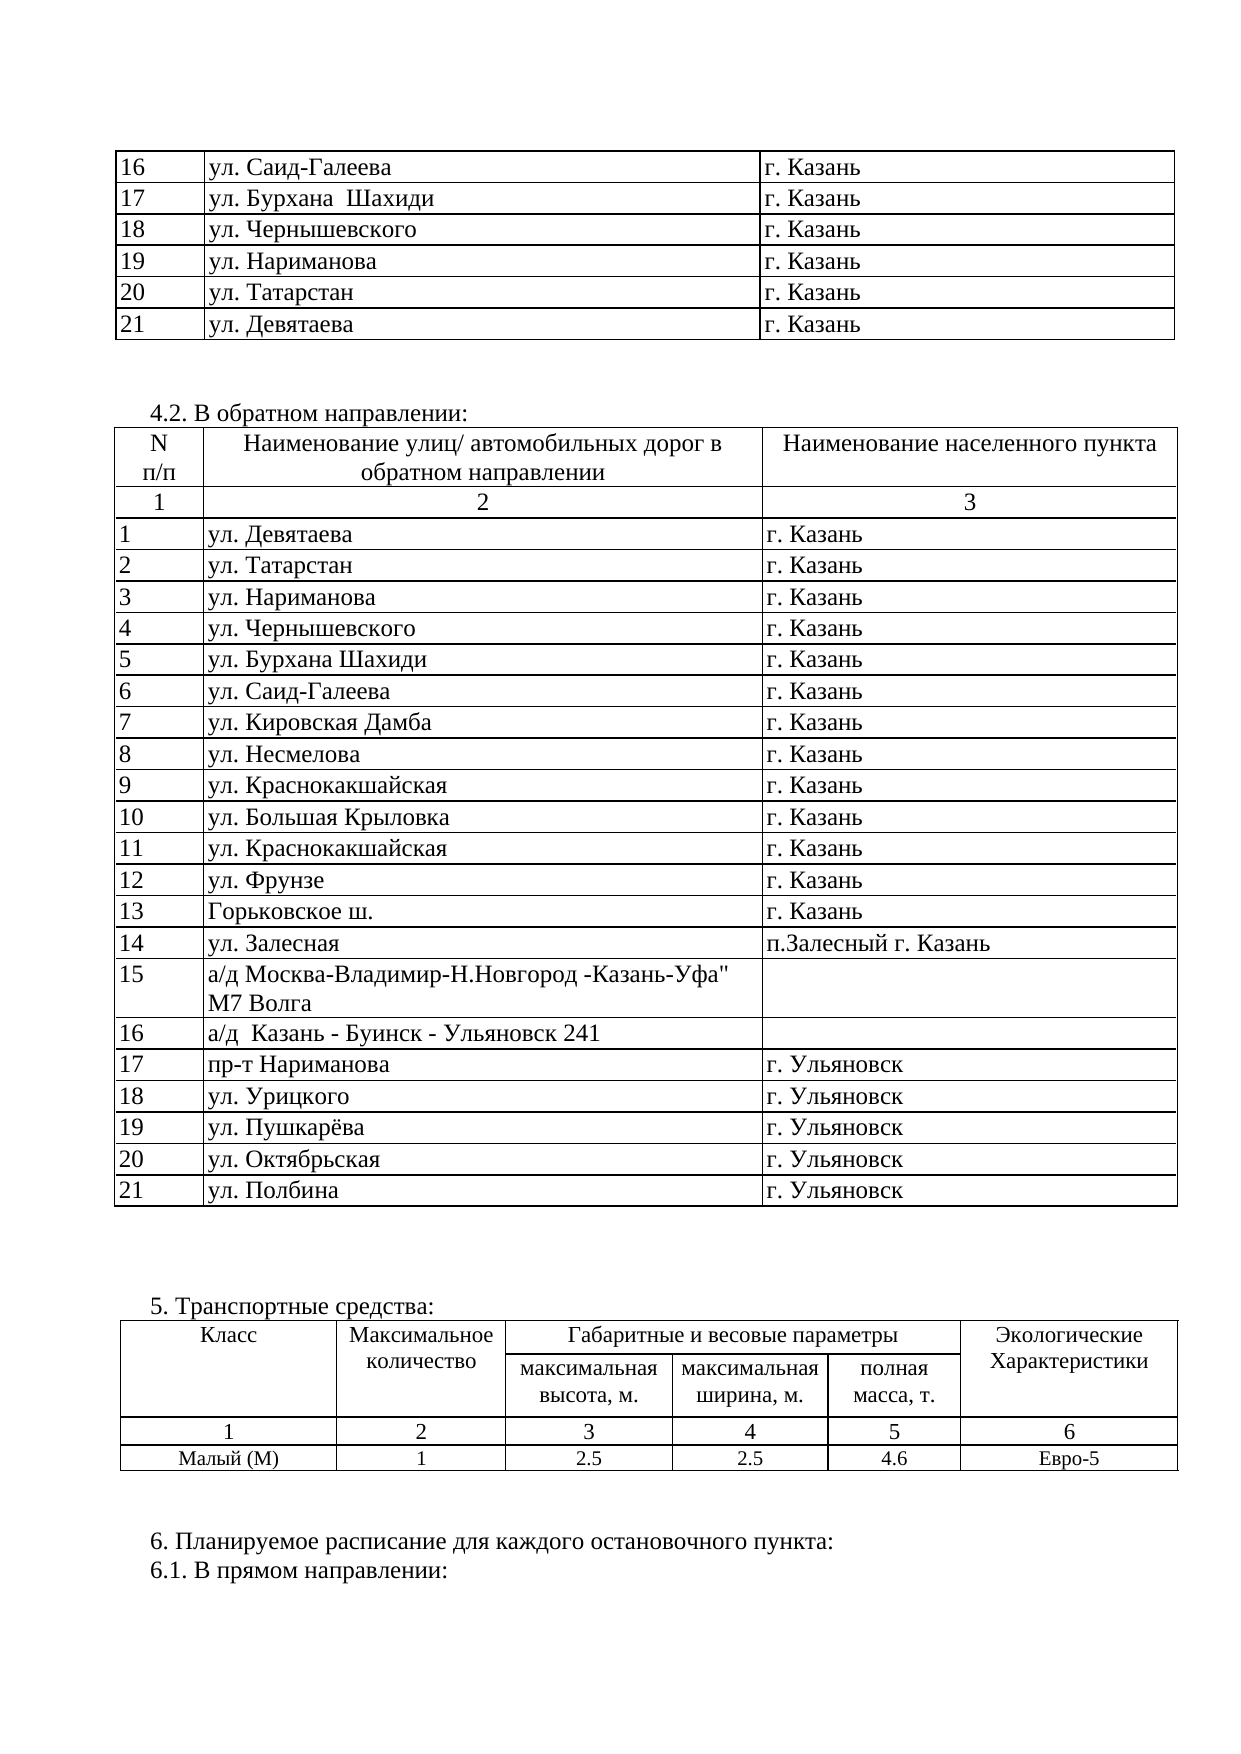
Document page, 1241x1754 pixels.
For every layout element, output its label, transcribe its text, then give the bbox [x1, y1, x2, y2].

table_cell ул. Бурхана Шахиди [205, 183, 759, 213]
table_cell г. Казань [763, 674, 1177, 706]
table_cell ул. Фрунзе [204, 865, 762, 894]
table_cell 16 [117, 152, 204, 181]
table_cell ул. Краснокакшайская [204, 770, 762, 800]
table_cell г. Казань [763, 549, 1177, 580]
table_cell максимальная ширина, м. [673, 1355, 827, 1416]
table_cell г. Казань [763, 800, 1177, 832]
table_cell 8 [115, 738, 203, 769]
table_cell г. Казань [763, 863, 1177, 894]
table_cell ул. Саид-Галеева [205, 152, 759, 181]
table_cell ул. Краснокакшайская [204, 833, 762, 863]
table_cell 16 [115, 1018, 203, 1048]
table_cell ул. Урицкого [204, 1081, 762, 1111]
table_cell 12 [115, 864, 203, 894]
table_cell ул. Девятаева [205, 309, 759, 339]
table_cell 21 [117, 309, 204, 339]
table_cell ул. Бурхана Шахиди [204, 645, 762, 674]
table_cell 19 [115, 1112, 203, 1142]
table_header Наименование населенного пункта [763, 428, 1177, 486]
table_cell максимальная высота, м. [506, 1355, 672, 1416]
table_cell 21 [115, 1175, 203, 1205]
table_cell г. Казань [763, 706, 1177, 737]
table_cell г. Казань [763, 611, 1177, 643]
table_cell г. Казань [763, 517, 1177, 548]
table_cell ул. Залесная [204, 928, 762, 957]
table_cell г. Ульяновск [763, 1143, 1177, 1174]
table_cell а/д Москва-Владимир-Н.Новгород -Казань-Уфа" М7 Волга [204, 959, 762, 1017]
table_cell ул. Кировская Дамба [204, 707, 762, 737]
table_cell 6 [961, 1418, 1177, 1444]
table_cell 4 [115, 613, 203, 643]
table_cell г. Ульяновск [763, 1111, 1177, 1142]
table_cell 11 [115, 833, 203, 863]
table_cell а/д Казань - Буинск - Ульяновск 241 [204, 1018, 762, 1048]
table_cell 1 [115, 518, 203, 548]
table_header Наименование улиц/ автомобильных дорог в обратном направлении [204, 428, 762, 486]
table_cell ул. Саид-Галеева [204, 676, 762, 706]
table_cell 1 [121, 1418, 336, 1444]
table_cell полная масса, т. [829, 1355, 960, 1416]
table_cell 20 [117, 277, 204, 307]
table_cell г. Казань [761, 309, 1174, 339]
table_cell 2 [337, 1418, 505, 1444]
table_cell Евро-5 [961, 1446, 1177, 1470]
table_cell 2 [115, 550, 203, 580]
table_cell ул. Большая Крыловка [204, 802, 762, 832]
table_cell 14 [115, 927, 203, 957]
table_cell 3 [763, 486, 1177, 517]
table_cell 2.5 [673, 1446, 827, 1470]
table_cell 6 [115, 675, 203, 706]
text 5. Транспортные средства: [150, 1291, 1090, 1319]
table_cell 3 [115, 581, 203, 611]
table_cell 20 [115, 1144, 203, 1174]
text 6. Планируемое расписание для каждого остановочного пункта: [150, 1526, 1090, 1555]
table_cell 19 [117, 246, 204, 276]
table_cell п.Залесный г. Казань [763, 926, 1177, 957]
table_cell 4 [673, 1418, 827, 1444]
table_cell 2.5 [506, 1446, 672, 1470]
table_cell 17 [115, 1049, 203, 1079]
table_cell ул. Нариманова [204, 582, 762, 611]
table_cell г. Казань [763, 769, 1177, 800]
table_cell ул. Чернышевского [204, 613, 762, 643]
table_cell г. Ульяновск [763, 1174, 1177, 1205]
table_cell г. Казань [761, 183, 1174, 213]
table_cell 5 [115, 644, 203, 674]
table_cell ул. Чернышевского [205, 215, 759, 244]
table_cell ул. Октябрьская [204, 1144, 762, 1174]
table_cell 2 [204, 487, 762, 517]
table_cell г. Казань [763, 580, 1177, 611]
table_cell [763, 958, 1177, 1017]
table_cell 1 [337, 1446, 505, 1470]
table_cell 18 [117, 215, 204, 244]
table_cell 4.6 [829, 1446, 960, 1470]
table_cell ул. Полбина [204, 1176, 762, 1205]
table_cell ул. Девятаева [204, 519, 762, 548]
table_cell ул. Татарстан [204, 550, 762, 580]
table_cell ул. Татарстан [205, 277, 759, 307]
table_cell г. Казань [763, 832, 1177, 863]
table_cell г. Казань [761, 215, 1174, 244]
table_cell 15 [115, 959, 203, 1017]
table_cell Малый (М) [121, 1446, 336, 1470]
table_cell г. Казань [761, 246, 1174, 276]
table_cell 18 [115, 1081, 203, 1111]
table_cell 5 [829, 1418, 960, 1444]
table_cell Горьковское ш. [204, 896, 762, 926]
table_cell пр-т Нариманова [204, 1050, 762, 1079]
table_cell 3 [506, 1418, 672, 1444]
text 6.1. В прямом направлении: [150, 1555, 1090, 1584]
table_header Класс [121, 1321, 336, 1416]
table_cell г. Казань [763, 643, 1177, 674]
table_cell 9 [115, 770, 203, 800]
table_cell 10 [115, 801, 203, 832]
table_cell 7 [115, 707, 203, 737]
table_header N п/п [115, 428, 203, 486]
table_cell ул. Несмелова [204, 739, 762, 769]
table_cell г. Казань [763, 895, 1177, 926]
table_cell [763, 1017, 1177, 1048]
table_header Экологические Характеристики [961, 1321, 1177, 1416]
table_cell 17 [117, 183, 204, 213]
text 4.2. В обратном направлении: [150, 398, 1090, 427]
table_cell г. Казань [761, 152, 1174, 181]
table_cell ул. Нариманова [205, 246, 759, 276]
table_cell 1 [115, 487, 203, 517]
table_cell ул. Пушкарёва [204, 1113, 762, 1142]
table_cell 13 [115, 896, 203, 926]
table_header Габаритные и весовые параметры [506, 1321, 960, 1353]
table_header Максимальное количество [337, 1321, 505, 1416]
table_cell г. Казань [761, 277, 1174, 307]
table_cell г. Ульяновск [763, 1080, 1177, 1111]
table_cell г. Ульяновск [763, 1048, 1177, 1079]
table_cell г. Казань [763, 737, 1177, 769]
